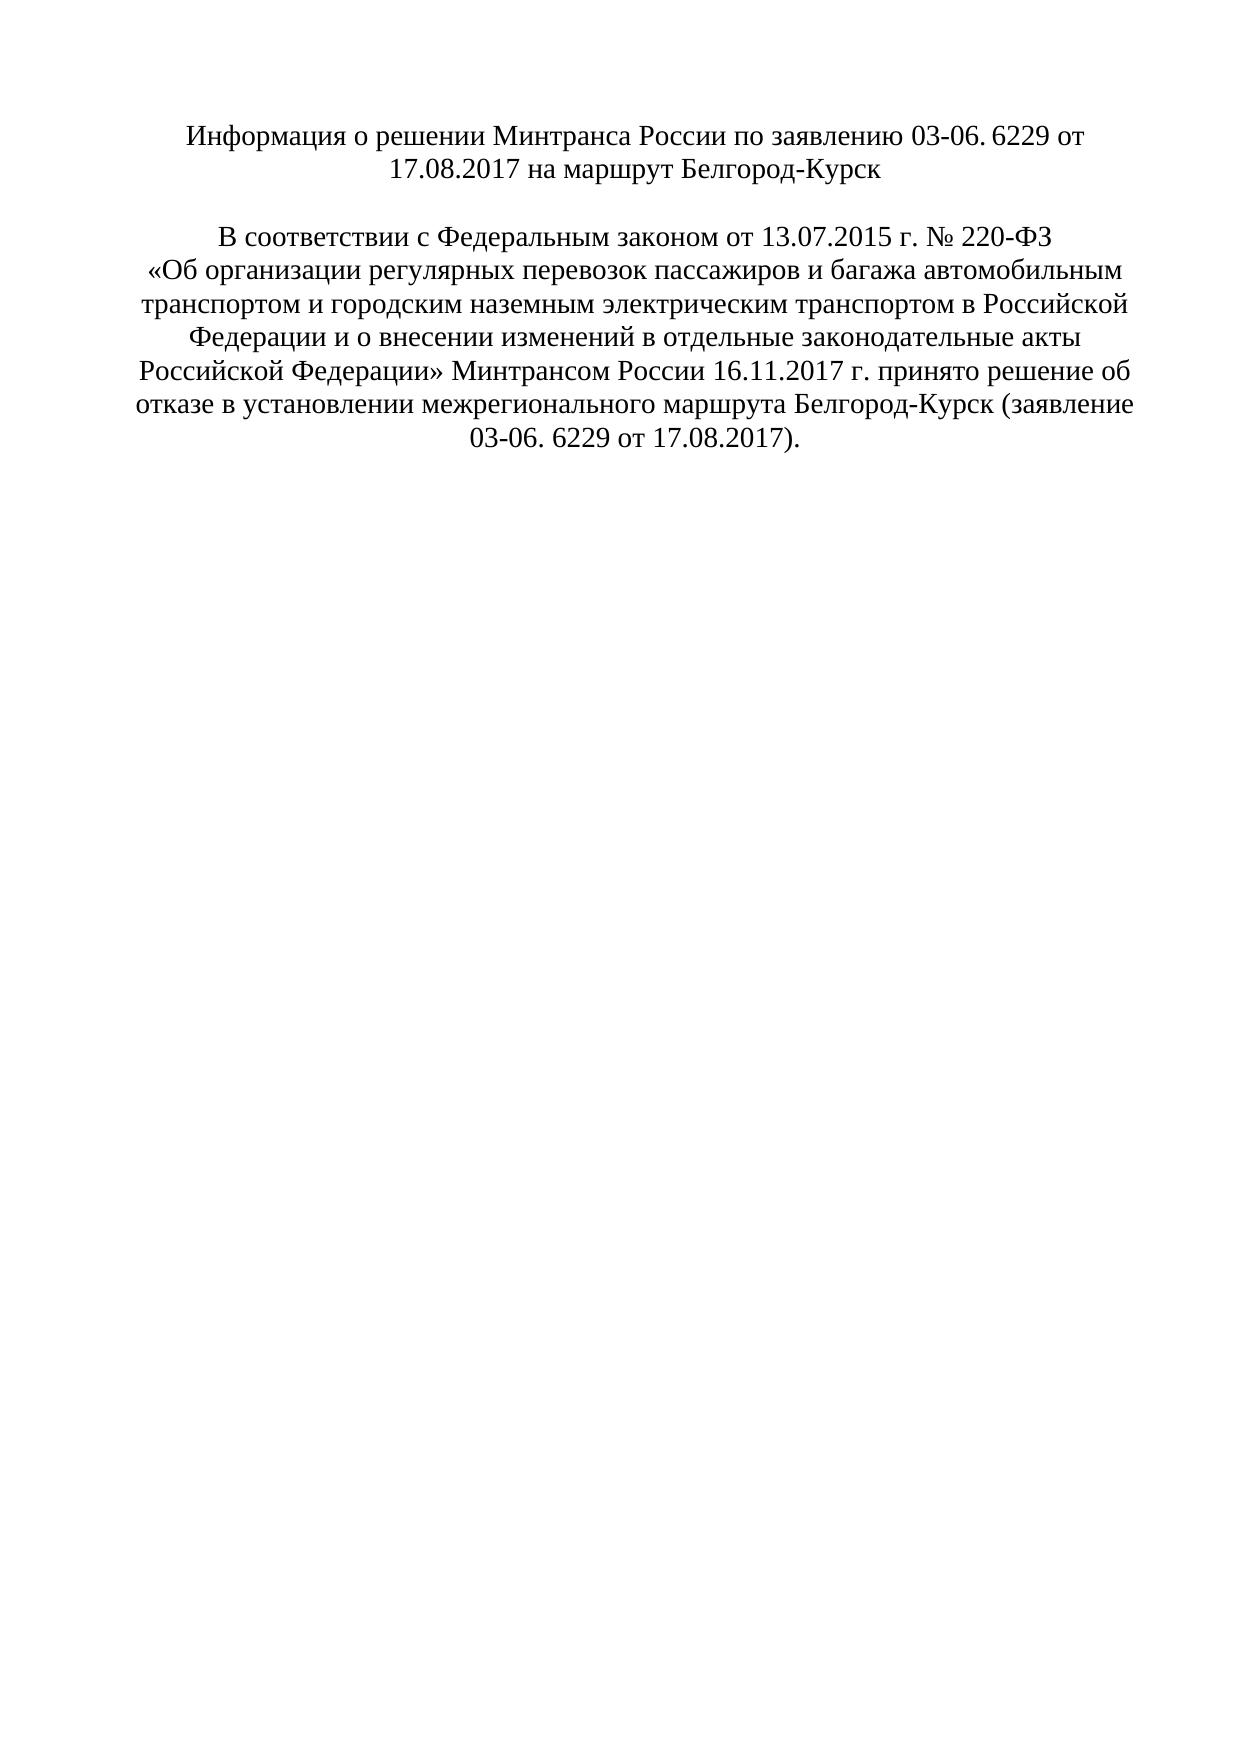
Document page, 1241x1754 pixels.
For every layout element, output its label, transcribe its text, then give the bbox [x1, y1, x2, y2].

text Информация о решении Минтранса России по заявлению 03-06. 6229 от 17.08.2017 на маршрут Белгород-Курск [118, 118, 1152, 185]
text В соответствии с Федеральным законом от 13.07.2015 г. № 220-ФЗ «Об организации регулярных перевозок пассажиров и багажа автомобильным транспортом и городским наземным электрическим транспортом в Российской Федерации и о внесении изменений в отдельные законодательные акты Российской Федерации» Минтрансом России 16.11.2017 г. принято решение об отказе в установлении межрегионального маршрута Белгород-Курск (заявление 03-06. 6229 от 17.08.2017). [118, 219, 1152, 453]
